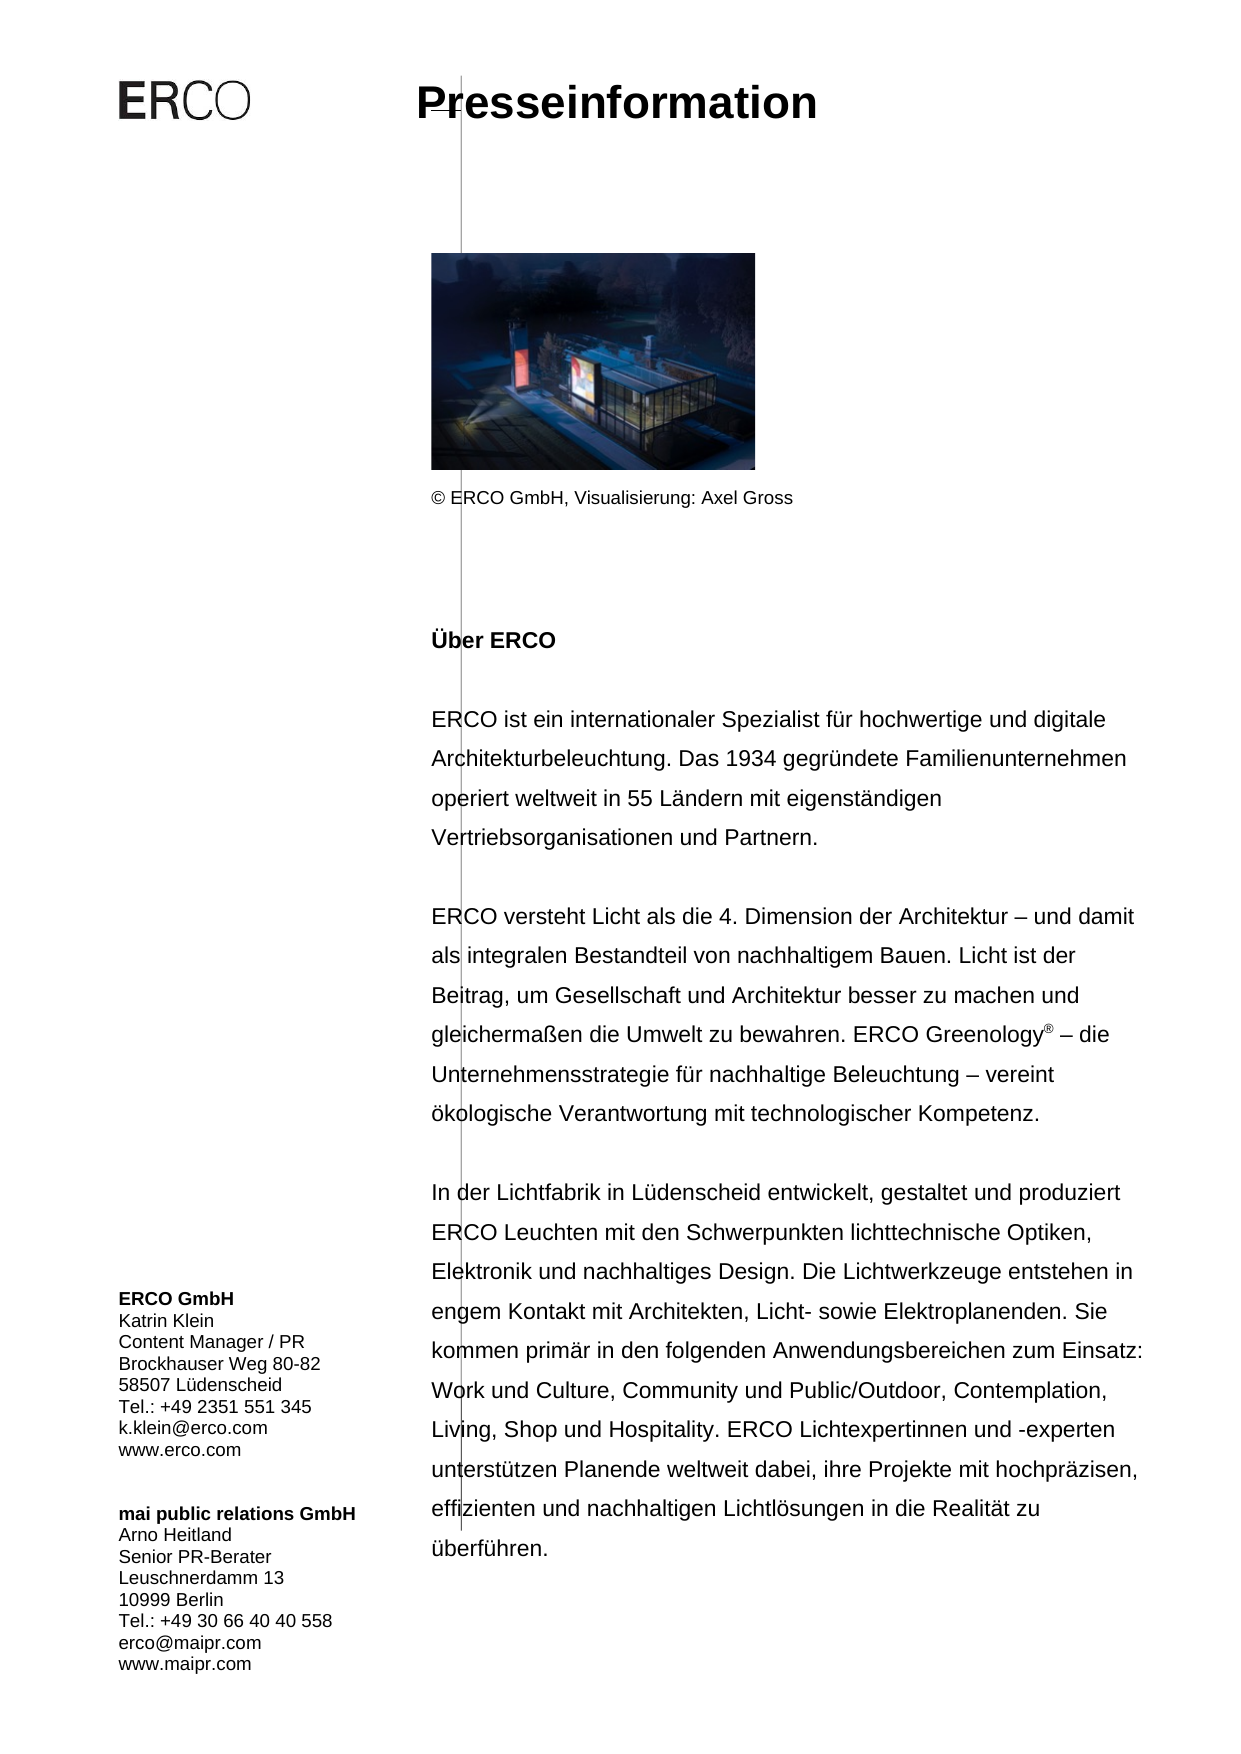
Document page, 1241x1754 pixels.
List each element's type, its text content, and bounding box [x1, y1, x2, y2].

picture [431, 253, 756, 470]
text Über ERCO [431, 627, 1152, 653]
text ERCO versteht Licht als die 4. Dimension der Architektur – und damit als integralen Bestandteil von nachhaltigem Bauen. Licht ist der Beitrag, um Gesellschaft und Architektur besser zu machen und gleichermaßen die Umwelt zu bewahren. ERCO Greenology® – die Unternehmensstrategie für nachhaltige Beleuchtung – vereint ökologische Verantwortung mit technologischer Kompetenz. [431, 903, 1152, 1127]
picture [118, 79, 251, 121]
text Vertriebsorganisationen und Partnern. [431, 824, 1152, 850]
text ERCO ist ein internationaler Spezialist für hochwertige und digitale Architekturbeleuchtung. Das 1934 gegründete Familienunternehmen operiert weltweit in 55 Ländern mit eigenständigen [431, 706, 1152, 811]
text In der Lichtfabrik in Lüdenscheid entwickelt, gestaltet und produziert ERCO Leuchten mit den Schwerpunkten lichttechnische Optiken, Elektronik und nachhaltiges Design. Die Lichtwerkzeuge entstehen in engem Kontakt mit Architekten, Licht- sowie Elektroplanenden. Sie kommen primär in den folgenden Anwendungsbereichen zum Einsatz: Work und Culture, Community und Public/Outdoor, Contemplation, Living, Shop und Hospitality. ERCO Lichtexpertinnen und -experten unterstützen Planende weltweit dabei, ihre Projekte mit hochpräzisen, effizienten und nachhaltigen Lichtlösungen in die Realität zu überführen. [431, 1179, 1152, 1561]
text © ERCO GmbH, Visualisierung: Axel Gross [431, 486, 1152, 508]
